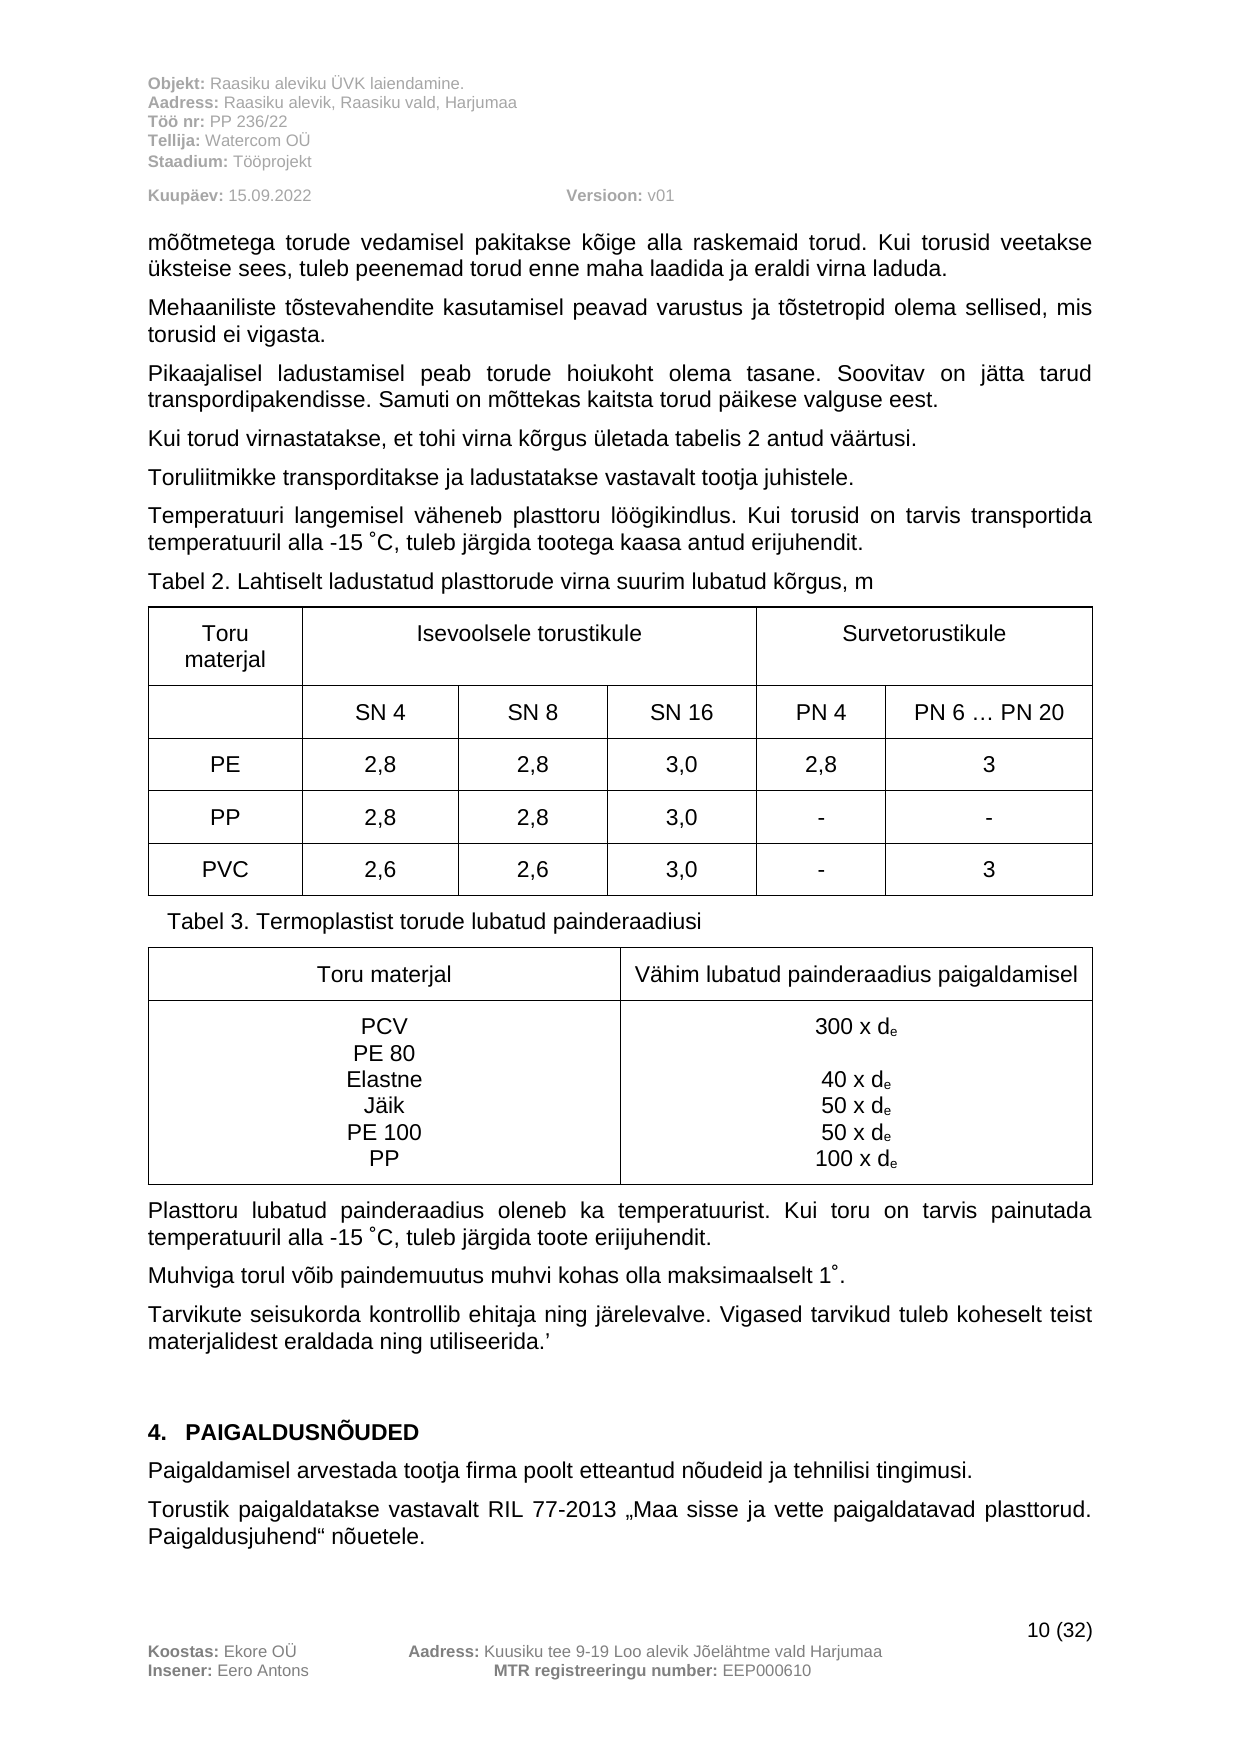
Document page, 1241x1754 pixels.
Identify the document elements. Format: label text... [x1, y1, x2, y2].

table_cell SN 16 [608, 686, 756, 738]
table_cell 300 x de 40 x de 50 x de 50 x de 100 x de [621, 1001, 1092, 1184]
text Paigaldamisel arvestada tootja firma poolt etteantud nõudeid ja tehnilisi tingimusi. [148, 1457, 1093, 1484]
table_cell 3,0 [608, 844, 756, 895]
text Pikaajalisel ladustamisel peab torude hoiukoht olema tasane. Soovitav on jätta tarud transpordipakendisse. Samuti on mõttekas kaitsta torud päikese valguse eest. [148, 359, 1093, 412]
table_header Toru materjal [149, 608, 302, 685]
text Muhviga torul võib paindemuutus muhvi kohas olla maksimaalselt 1˚. [148, 1262, 1093, 1289]
table_header Isevoolsele torustikule [303, 608, 756, 685]
table_cell PE [149, 739, 302, 790]
text Tabel 2. Lahtiselt ladustatud plasttorude virna suurim lubatud kõrgus, m [148, 568, 1093, 594]
table_cell - [757, 791, 885, 842]
table_cell 2,8 [459, 739, 607, 790]
table_cell PP [149, 791, 302, 842]
table_cell - [886, 791, 1092, 842]
text Toruliitmikke transporditakse ja ladustatakse vastavalt tootja juhistele. [148, 463, 1093, 490]
table_cell 2,6 [303, 844, 458, 895]
table_cell SN 8 [459, 686, 607, 738]
table_cell 2,8 [757, 739, 885, 790]
table_cell PCV PE 80 Elastne Jäik PE 100 PP [149, 1001, 620, 1184]
table_cell 3 [886, 844, 1092, 895]
table_cell 2,8 [303, 791, 458, 842]
table_cell PVC [149, 844, 302, 895]
text Plasttoru lubatud painderaadius oleneb ka temperatuurist. Kui toru on tarvis painutada temperatuuril alla -15 ˚C, tuleb järgida toote eriijuhendit. [148, 1197, 1093, 1250]
table_cell 2,8 [459, 791, 607, 842]
text Tarvikute seisukorda kontrollib ehitaja ning järelevalve. Vigased tarvikud tuleb koheselt teist materjalidest eraldada ning utiliseerida.’ [148, 1301, 1093, 1354]
table_header Survetorustikule [757, 608, 1092, 685]
text Torustik paigaldatakse vastavalt RIL 77-2013 „Maa sisse ja vette paigaldatavad plasttorud. Paigaldusjuhend“ nõuetele. [148, 1496, 1093, 1549]
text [148, 229, 1093, 282]
text Mehaaniliste tõstevahendite kasutamisel peavad varustus ja tõstetropid olema sellised, mis torusid ei vigasta. [148, 294, 1093, 347]
table_cell 2,6 [459, 844, 607, 895]
table_header Toru materjal [149, 948, 620, 999]
text Tabel 3. Termoplastist torude lubatud painderaadiusi [148, 908, 1093, 935]
table_cell PN 4 [757, 686, 885, 738]
table_cell SN 4 [303, 686, 458, 738]
table_cell PN 6 … PN 20 [886, 686, 1092, 738]
table_cell 3,0 [608, 739, 756, 790]
text Temperatuuri langemisel väheneb plasttoru löögikindlus. Kui torusid on tarvis transportida temperatuuril alla -15 ˚C, tuleb järgida tootega kaasa antud erijuhendit. [148, 502, 1093, 555]
table_cell 2,8 [303, 739, 458, 790]
subtitle PAIGALDUSNÕUDED [148, 1418, 1093, 1445]
table_cell 3,0 [608, 791, 756, 842]
table_cell - [757, 844, 885, 895]
table_header Vähim lubatud painderaadius paigaldamisel [621, 948, 1092, 999]
text Kui torud virnastatakse, et tohi virna kõrgus ületada tabelis 2 antud väärtusi. [148, 425, 1093, 451]
table_cell [149, 686, 302, 738]
table_cell 3 [886, 739, 1092, 790]
